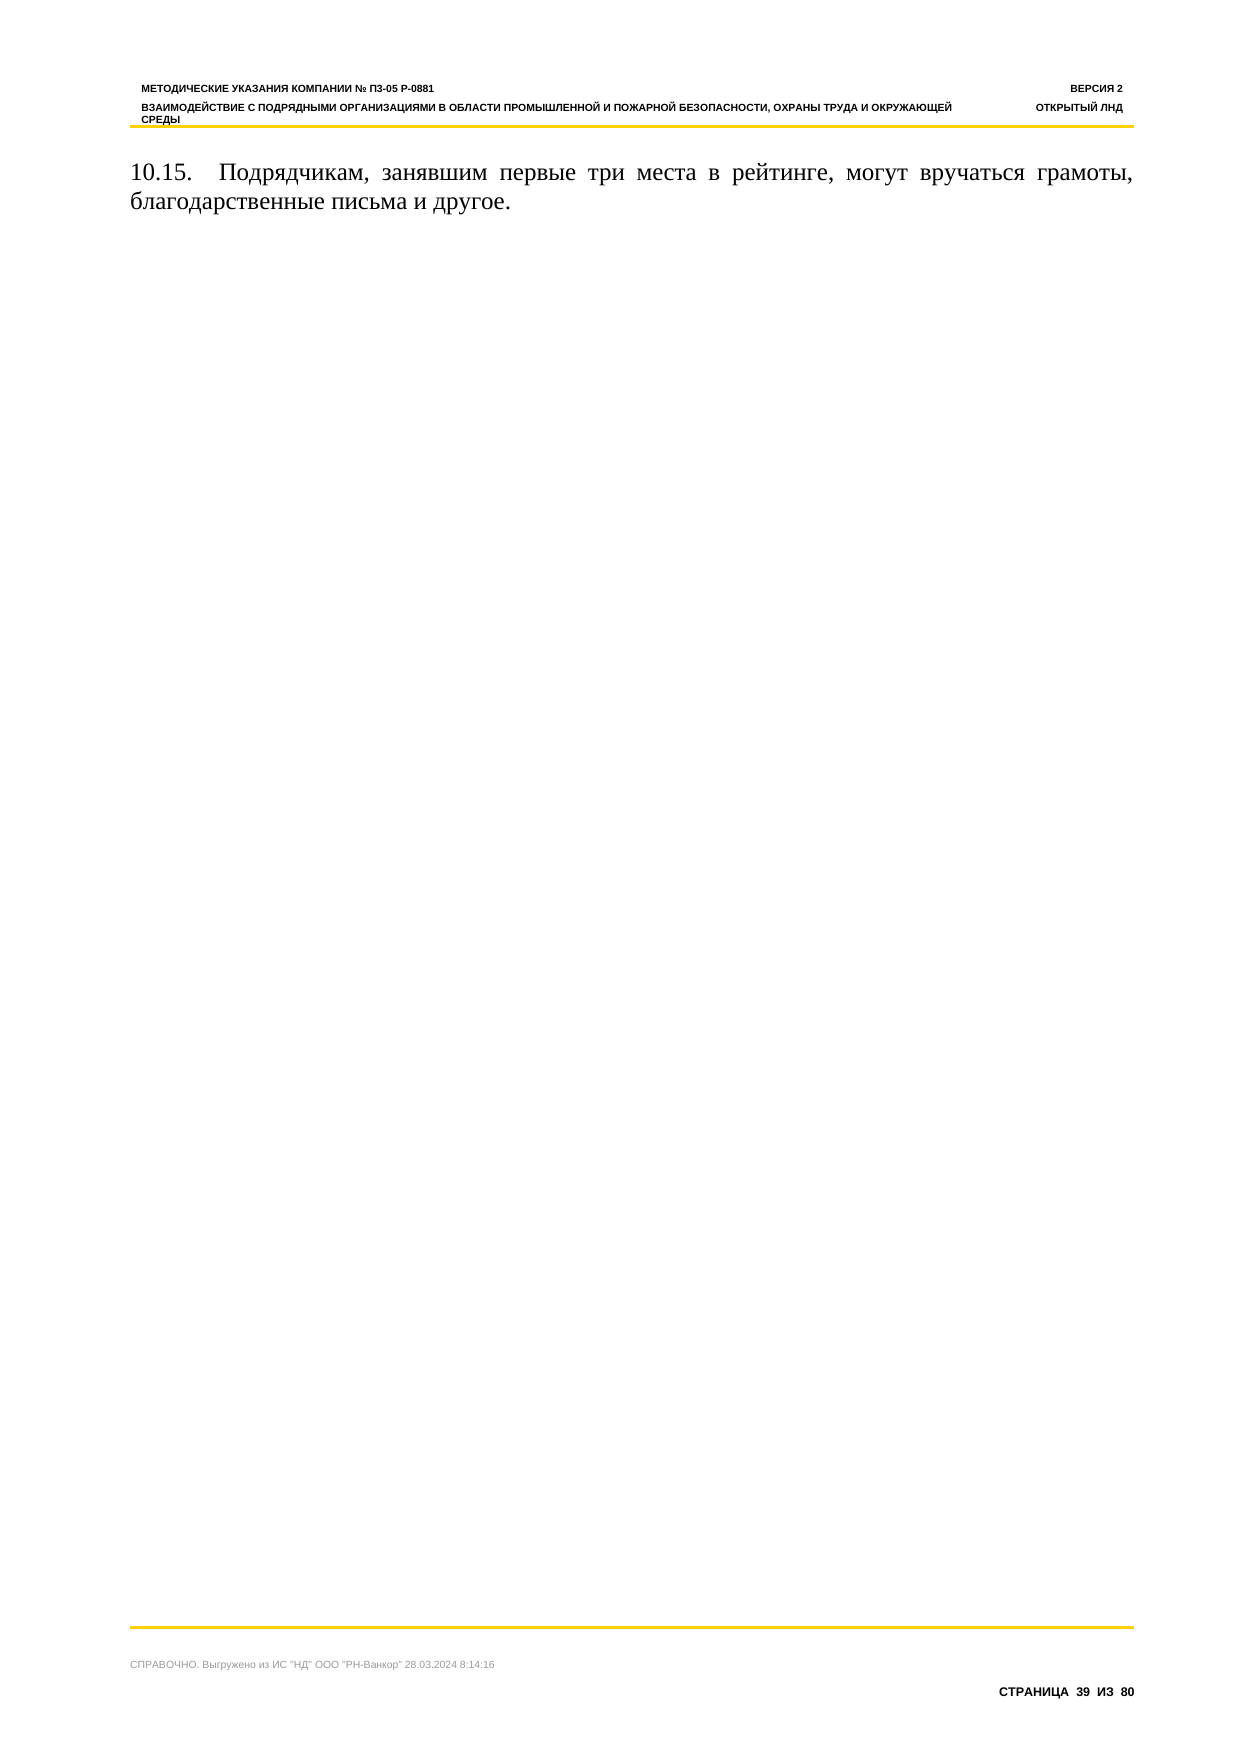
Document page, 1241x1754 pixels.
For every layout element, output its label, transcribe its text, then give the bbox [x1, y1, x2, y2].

list Подрядчикам, занявшим первые три места в рейтинге, могут вручаться грамоты, благодарственные письма и другое. [130, 157, 1134, 214]
